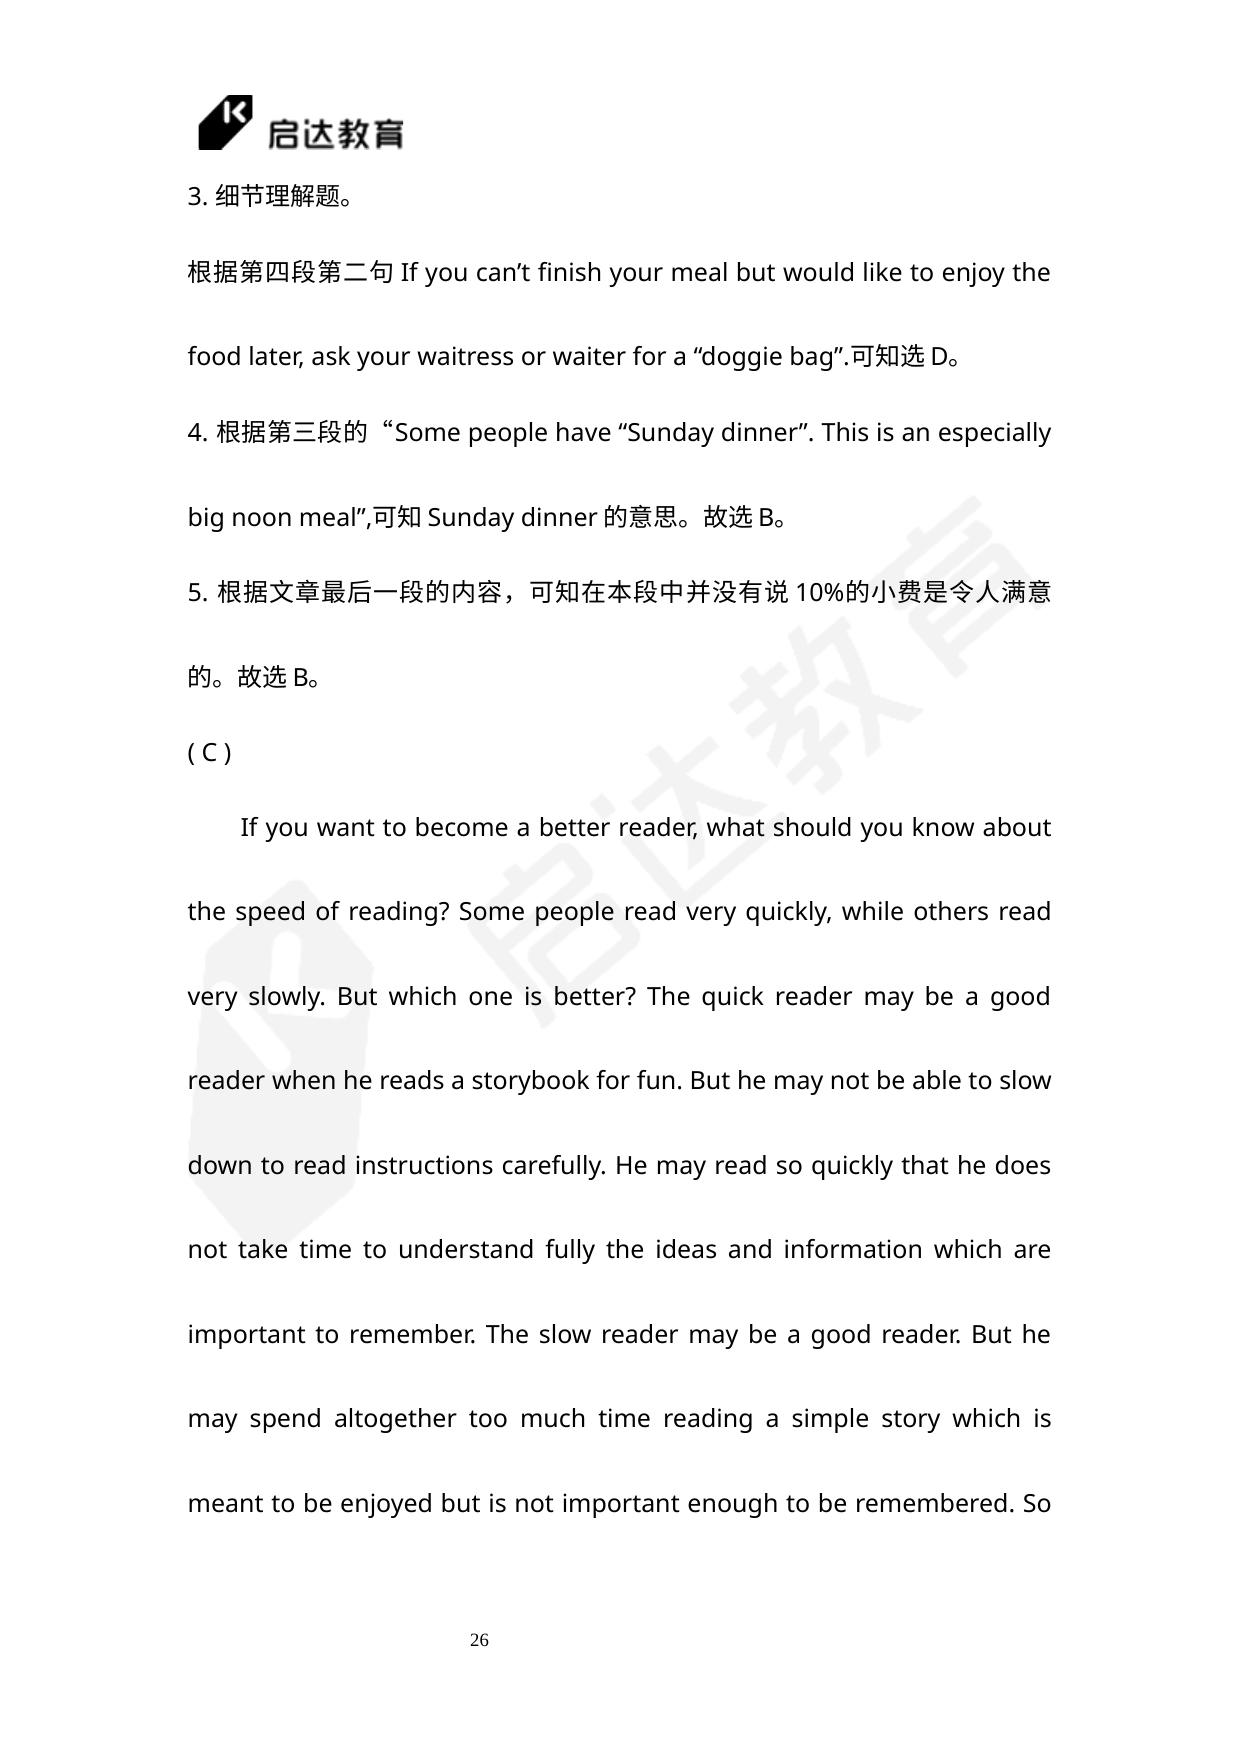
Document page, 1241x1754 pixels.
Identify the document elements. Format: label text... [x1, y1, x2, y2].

text ( C ) [187, 719, 1053, 784]
text 4. 根据第三段的“Some people have “Sunday dinner”. This is an especially big noon meal”,可知Sunday dinner的意思。故选B。 [187, 398, 1053, 548]
text 5. 根据文章最后一段的内容，可知在本段中并没有说10%的小费是令人满意的。故选B。 [187, 558, 1053, 708]
text 根据第四段第二句If you can’t finish your meal but would like to enjoy the food later, ask your waitress or waiter for a “doggie bag”.可知选D。 [187, 238, 1053, 387]
picture [198, 95, 404, 150]
text 3. 细节理解题。 [187, 162, 1053, 227]
